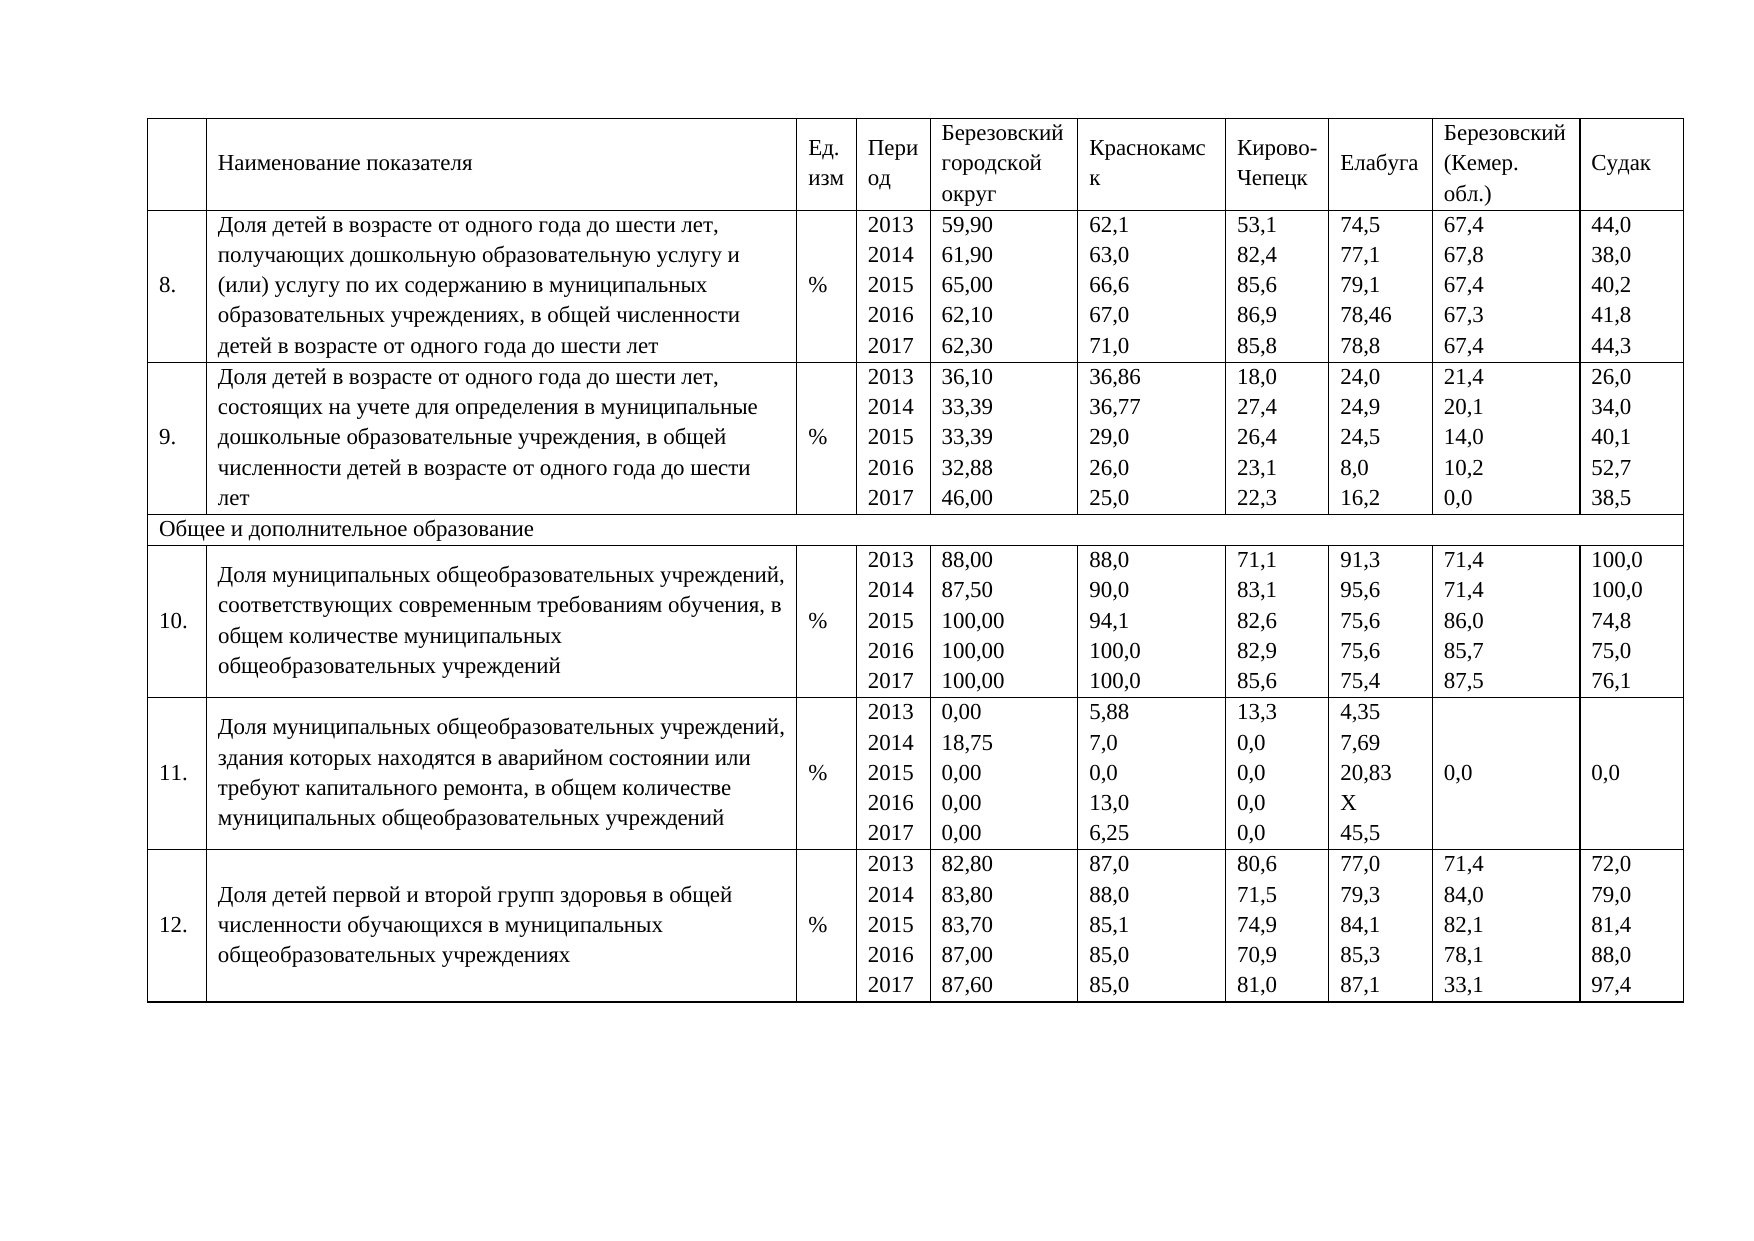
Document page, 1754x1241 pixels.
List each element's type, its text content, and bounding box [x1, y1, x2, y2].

table_header Краснокамск [1078, 119, 1225, 210]
table_cell Доля детей в возрасте от одного года до шести лет, получающих дошкольную образовательную услугу и (или) услугу по их содержанию в муниципальных образовательных учреждениях, в общей численности детей в возрасте от одного года до шести лет [207, 211, 796, 362]
table_header Березовский (Кемер. обл.) [1433, 119, 1579, 210]
table_cell 62,1 63,0 66,6 67,0 71,0 [1078, 211, 1225, 362]
table_cell 77,0 79,3 84,1 85,3 87,1 [1329, 850, 1432, 1001]
table_header Ед. изм [797, 119, 856, 210]
table_header [148, 119, 206, 210]
table_cell 12. [148, 850, 206, 1001]
table_cell 8. [148, 211, 206, 362]
table_cell 10. [148, 546, 206, 697]
table_cell % [797, 211, 856, 362]
table_cell 59,90 61,90 65,00 62,10 62,30 [931, 211, 1077, 362]
table_cell 26,0 34,0 40,1 52,7 38,5 [1581, 363, 1683, 514]
table_header Период [857, 119, 930, 210]
table_cell 0,0 [1433, 698, 1579, 849]
table_cell 36,86 36,77 29,0 26,0 25,0 [1078, 363, 1225, 514]
table_header Елабуга [1329, 119, 1432, 210]
table_cell 5,88 7,0 0,0 13,0 6,25 [1078, 698, 1225, 849]
table_cell Доля детей первой и второй групп здоровья в общей численности обучающихся в муниципальных общеобразовательных учреждениях [207, 850, 796, 1001]
table_cell 71,4 84,0 82,1 78,1 33,1 [1433, 850, 1579, 1001]
table_cell 72,0 79,0 81,4 88,0 97,4 [1581, 850, 1683, 1001]
table_cell 2013 2014 2015 2016 2017 [857, 698, 930, 849]
table_cell 2013 2014 2015 2016 2017 [857, 211, 930, 362]
table_cell 53,1 82,4 85,6 86,9 85,8 [1226, 211, 1328, 362]
table_cell 91,3 95,6 75,6 75,6 75,4 [1329, 546, 1432, 697]
table_cell 44,0 38,0 40,2 41,8 44,3 [1581, 211, 1683, 362]
table_header Кирово-Чепецк [1226, 119, 1328, 210]
table_cell Доля детей в возрасте от одного года до шести лет, состоящих на учете для определения в муниципальные дошкольные образовательные учреждения, в общей численности детей в возрасте от одного года до шести лет [207, 363, 796, 514]
table_cell 21,4 20,1 14,0 10,2 0,0 [1433, 363, 1579, 514]
table_cell 80,6 71,5 74,9 70,9 81,0 [1226, 850, 1328, 1001]
table_cell 87,0 88,0 85,1 85,0 85,0 [1078, 850, 1225, 1001]
table_cell 82,80 83,80 83,70 87,00 87,60 [931, 850, 1077, 1001]
table_cell 24,0 24,9 24,5 8,0 16,2 [1329, 363, 1432, 514]
table_cell 13,3 0,0 0,0 0,0 0,0 [1226, 698, 1328, 849]
table_cell Доля муниципальных общеобразовательных учреждений, здания которых находятся в аварийном состоянии или требуют капитального ремонта, в общем количестве муниципальных общеобразовательных учреждений [207, 698, 796, 849]
table_cell % [797, 546, 856, 697]
table_cell 0,0 [1581, 698, 1683, 849]
table_cell 2013 2014 2015 2016 2017 [857, 850, 930, 1001]
table_header Березовский городской округ [931, 119, 1077, 210]
table_cell 88,00 87,50 100,00 100,00 100,00 [931, 546, 1077, 697]
table_cell 2013 2014 2015 2016 2017 [857, 363, 930, 514]
table_cell Доля муниципальных общеобразовательных учреждений, соответствующих современным требованиям обучения, в общем количестве муниципальных общеобразовательных учреждений [207, 546, 796, 697]
table_cell 18,0 27,4 26,4 23,1 22,3 [1226, 363, 1328, 514]
table_cell 36,10 33,39 33,39 32,88 46,00 [931, 363, 1077, 514]
table_cell 71,4 71,4 86,0 85,7 87,5 [1433, 546, 1579, 697]
table_cell 100,0 100,0 74,8 75,0 76,1 [1581, 546, 1683, 697]
table_cell % [797, 363, 856, 514]
table_cell 4,35 7,69 20,83 Х 45,5 [1329, 698, 1432, 849]
table_cell % [797, 850, 856, 1001]
table_header Наименование показателя [207, 119, 796, 210]
table_cell Общее и дополнительное образование [148, 515, 1683, 545]
table_cell 11. [148, 698, 206, 849]
table_header Судак [1581, 119, 1683, 210]
table_cell 9. [148, 363, 206, 514]
table_cell 88,0 90,0 94,1 100,0 100,0 [1078, 546, 1225, 697]
table_cell 71,1 83,1 82,6 82,9 85,6 [1226, 546, 1328, 697]
table_cell 67,4 67,8 67,4 67,3 67,4 [1433, 211, 1579, 362]
table_cell 0,00 18,75 0,00 0,00 0,00 [931, 698, 1077, 849]
table_cell % [797, 698, 856, 849]
table_cell 2013 2014 2015 2016 2017 [857, 546, 930, 697]
table_cell 74,5 77,1 79,1 78,46 78,8 [1329, 211, 1432, 362]
